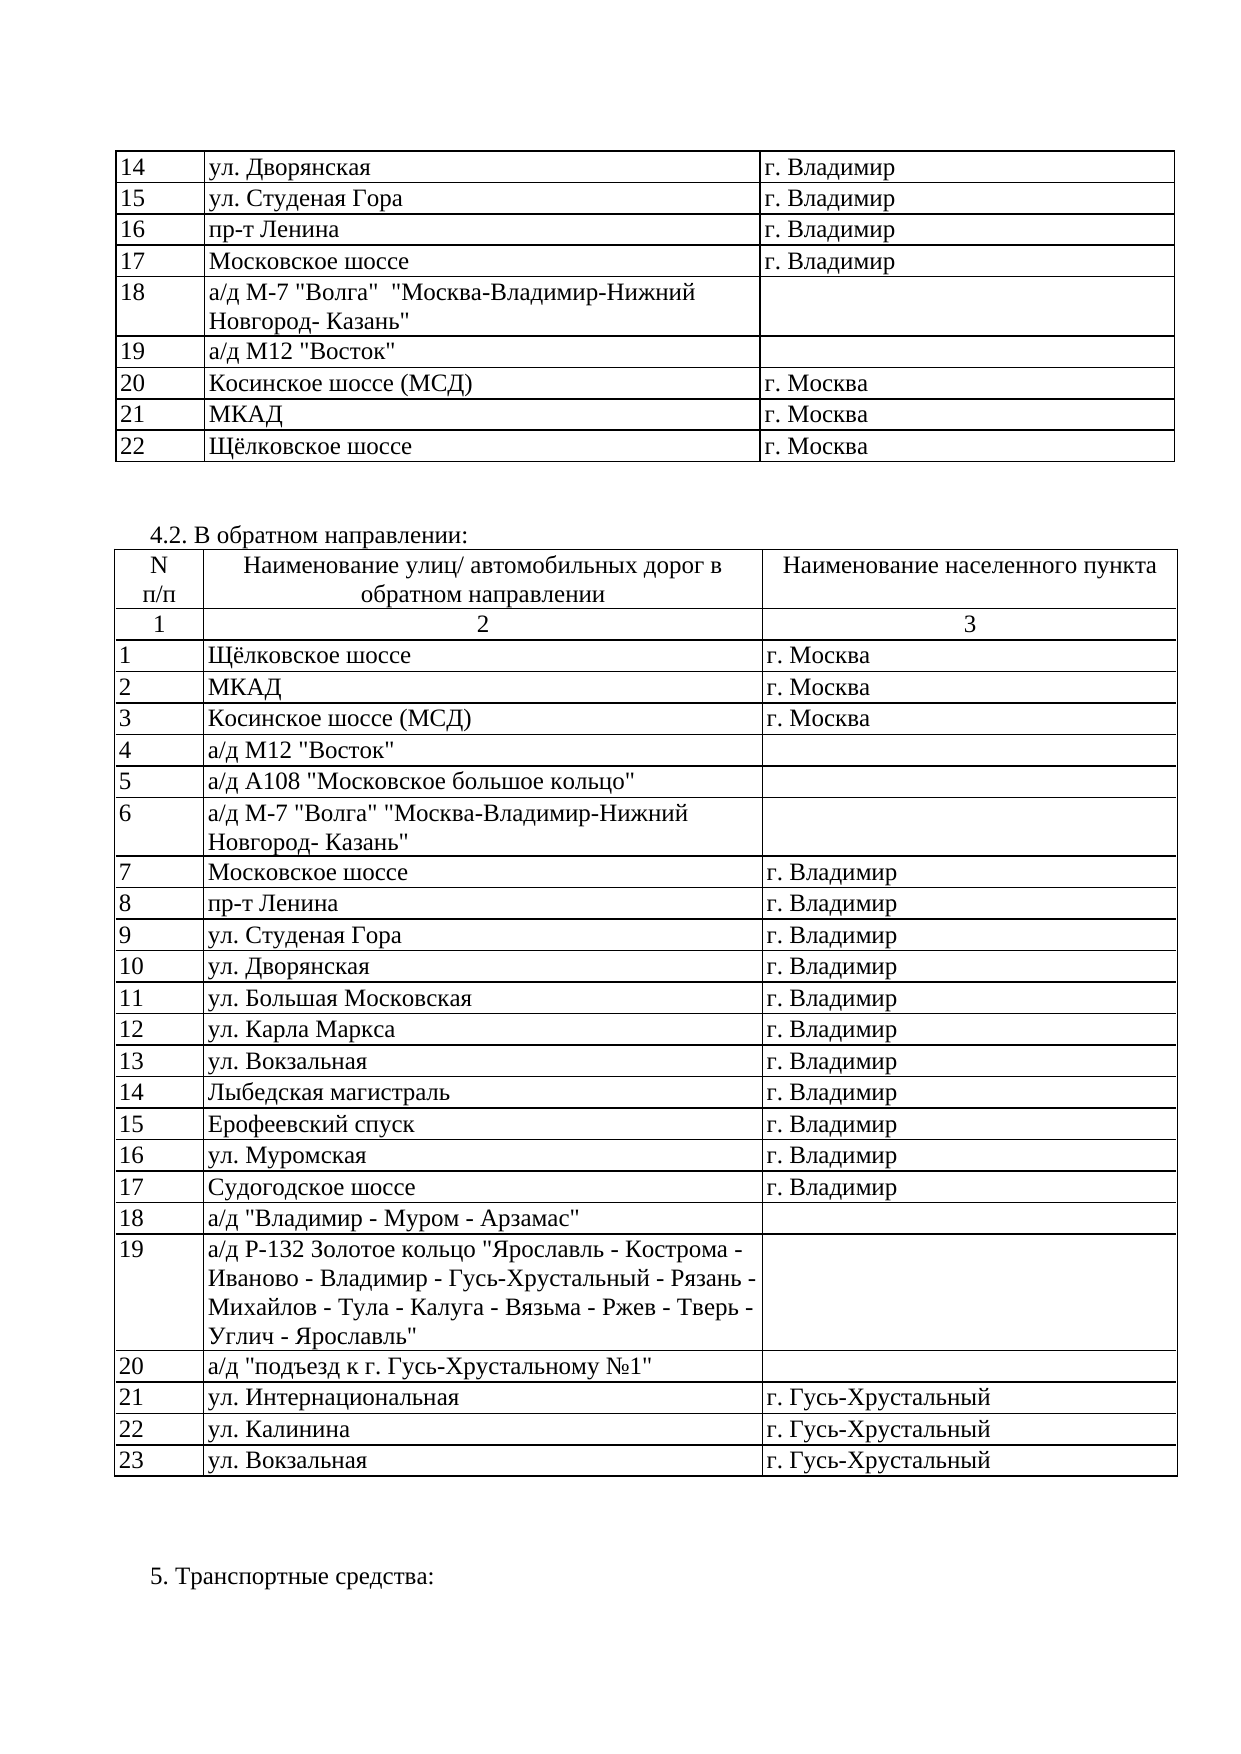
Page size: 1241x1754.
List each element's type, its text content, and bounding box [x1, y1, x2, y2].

table_cell 1 [115, 609, 203, 639]
table_cell г. Гусь-Хрустальный [763, 1444, 1177, 1475]
table_cell г. Владимир [763, 950, 1177, 981]
table_cell 22 [115, 1414, 203, 1444]
table_cell г. Владимир [761, 215, 1174, 244]
table_cell ул. Интернациональная [204, 1383, 762, 1412]
table_cell пр-т Ленина [205, 215, 759, 244]
table_cell 7 [115, 856, 203, 887]
table_cell Московское шоссе [204, 857, 762, 887]
table_cell Косинское шоссе (МСД) [205, 368, 759, 398]
table_cell 17 [115, 1171, 203, 1201]
table_cell [761, 337, 1174, 366]
text 5. Транспортные средства: [150, 1561, 1090, 1589]
table_cell г. Владимир [763, 1013, 1177, 1044]
table_cell 16 [115, 1140, 203, 1170]
table_cell 14 [117, 152, 204, 181]
table_cell 18 [115, 1203, 203, 1233]
table_cell Щёлковское шоссе [204, 641, 762, 671]
table_cell 15 [115, 1108, 203, 1138]
table_cell 14 [115, 1077, 203, 1107]
table_cell г. Владимир [763, 855, 1177, 887]
table_cell г. Гусь-Хрустальный [763, 1381, 1177, 1412]
table_cell 20 [115, 1351, 203, 1381]
table_cell 2 [204, 609, 762, 639]
table_cell 13 [115, 1045, 203, 1076]
table_cell ул. Карла Маркса [204, 1014, 762, 1044]
table_cell 8 [115, 888, 203, 918]
table_cell а/д М-7 "Волга" "Москва-Владимир-Нижний Новгород- Казань" [205, 277, 759, 335]
table_cell 4 [115, 735, 203, 765]
table_cell ул. Калинина [204, 1414, 762, 1444]
table_cell Косинское шоссе (МСД) [204, 704, 762, 733]
table_cell 3 [763, 608, 1177, 639]
table_cell ул. Муромская [204, 1140, 762, 1170]
table_cell г. Владимир [763, 1107, 1177, 1138]
table_cell а/д М-7 "Волга" "Москва-Владимир-Нижний Новгород- Казань" [204, 798, 762, 855]
table_cell г. Москва [761, 368, 1174, 398]
table_cell ул. Студеная Гора [205, 183, 759, 213]
table_cell 15 [117, 183, 204, 213]
table_cell 11 [115, 982, 203, 1013]
table_cell ул. Вокзальная [204, 1046, 762, 1076]
table_cell г. Владимир [761, 152, 1174, 181]
table_cell [763, 765, 1177, 796]
table_cell [761, 277, 1174, 335]
table_cell г. Владимир [761, 246, 1174, 276]
table_cell а/д М12 "Восток" [204, 735, 762, 765]
table_cell МКАД [204, 672, 762, 702]
table_cell Щёлковское шоссе [205, 431, 759, 461]
table_cell 19 [117, 337, 204, 366]
table_cell г. Владимир [763, 1139, 1177, 1170]
table_cell Лыбедская магистраль [204, 1077, 762, 1107]
table_cell г. Москва [763, 702, 1177, 733]
table_cell 5 [115, 766, 203, 796]
table_cell г. Гусь-Хрустальный [763, 1413, 1177, 1444]
table_cell г. Москва [763, 671, 1177, 702]
table_cell 3 [115, 703, 203, 733]
table_cell г. Москва [761, 431, 1174, 461]
table_cell 19 [115, 1234, 203, 1349]
table_header N п/п [115, 550, 203, 608]
table_cell г. Владимир [761, 183, 1174, 213]
table_cell 1 [115, 640, 203, 671]
table_cell 20 [117, 368, 204, 398]
table_cell а/д М12 "Восток" [205, 337, 759, 366]
table_cell ул. Дворянская [204, 951, 762, 981]
table_cell г. Владимир [763, 1076, 1177, 1107]
table_cell 10 [115, 951, 203, 981]
table_cell 22 [117, 431, 204, 461]
table_cell г. Владимир [763, 918, 1177, 950]
table_cell а/д "подъезд к г. Гусь-Хрустальному №1" [204, 1351, 762, 1381]
table_cell МКАД [205, 400, 759, 429]
table_cell 9 [115, 919, 203, 950]
table_cell г. Москва [761, 400, 1174, 429]
table_cell пр-т Ленина [204, 888, 762, 918]
table_cell г. Москва [763, 639, 1177, 671]
table_cell 12 [115, 1014, 203, 1044]
table_cell г. Владимир [763, 1170, 1177, 1201]
table_cell ул. Студеная Гора [204, 920, 762, 950]
table_cell г. Владимир [763, 981, 1177, 1013]
table_cell Судогодское шоссе [204, 1172, 762, 1201]
table_cell [763, 734, 1177, 765]
table_header Наименование улиц/ автомобильных дорог в обратном направлении [204, 550, 762, 608]
table_cell г. Владимир [763, 887, 1177, 918]
table_cell 21 [117, 400, 204, 429]
table_cell 2 [115, 672, 203, 702]
table_cell 17 [117, 246, 204, 276]
table_cell 18 [117, 277, 204, 335]
table_cell ул. Вокзальная [204, 1446, 762, 1475]
table_cell 16 [117, 215, 204, 244]
table_cell 21 [115, 1382, 203, 1412]
table_header Наименование населенного пункта [763, 550, 1177, 608]
table_cell 6 [115, 798, 203, 855]
table_cell [763, 1350, 1177, 1381]
table_cell [763, 1201, 1177, 1233]
table_cell 23 [115, 1445, 203, 1475]
table_cell [763, 1233, 1177, 1349]
table_cell а/д А108 "Московское большое кольцо" [204, 767, 762, 796]
table_cell а/д Р-132 Золотое кольцо "Ярославль - Кострома - Иваново - Владимир - Гусь-Хрустальный - Рязань - Михайлов - Тула - Калуга - Вязьма - Ржев - Тверь - Углич - Ярославль" [204, 1235, 762, 1349]
table_cell Московское шоссе [205, 246, 759, 276]
table_cell а/д "Владимир - Муром - Арзамас" [204, 1203, 762, 1233]
table_cell г. Владимир [763, 1044, 1177, 1076]
table_cell Ерофеевский спуск [204, 1109, 762, 1138]
text 4.2. В обратном направлении: [150, 520, 1090, 548]
table_cell [763, 796, 1177, 855]
table_cell ул. Большая Московская [204, 983, 762, 1013]
table_cell ул. Дворянская [205, 152, 759, 181]
